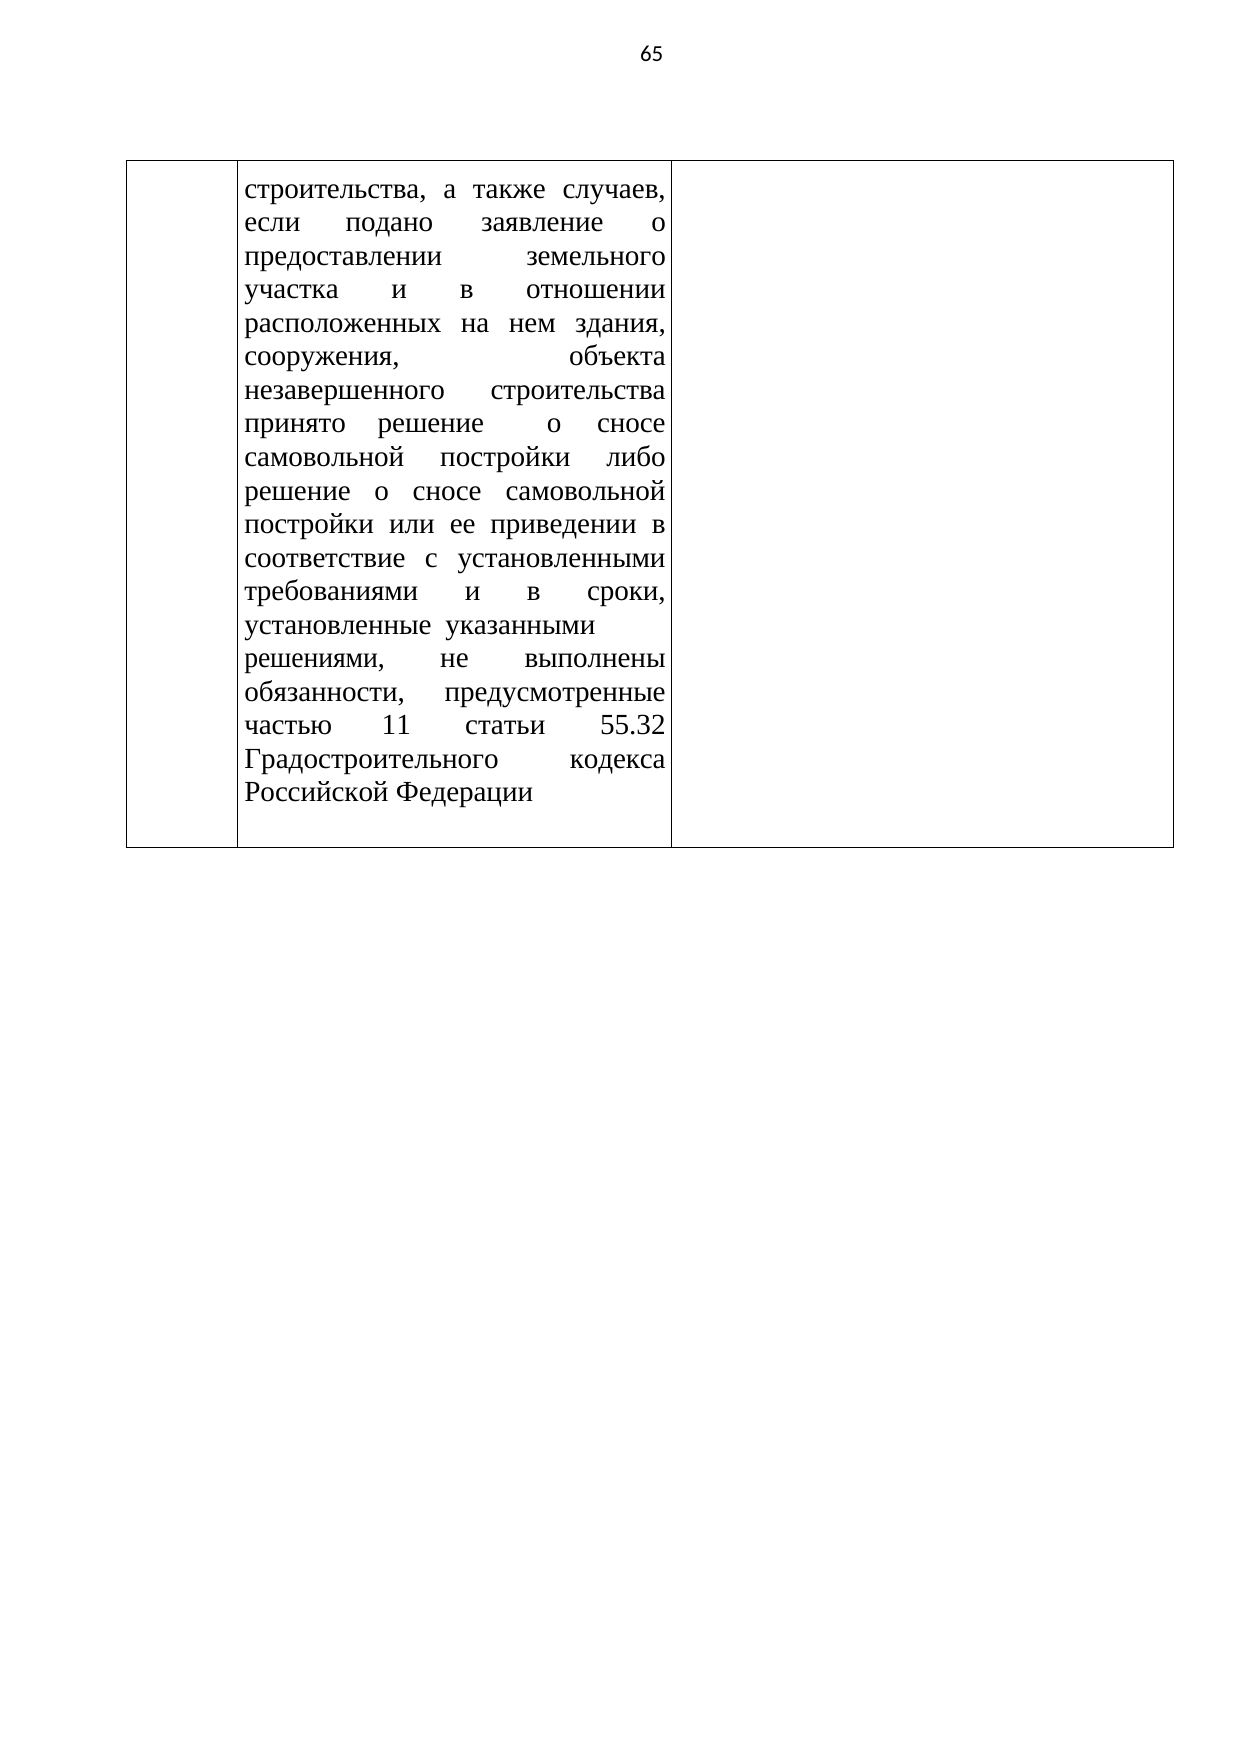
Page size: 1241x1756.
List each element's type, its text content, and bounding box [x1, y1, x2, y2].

table_header строительства, а также случаев, если подано заявление о предоставлении земельного участка и в отношении расположенных на нем здания, сооружения, объекта незавершенного строительства принято решение о сносе самовольной постройки либо решение о сносе самовольной постройки или ее приведении в соответствие с установленными требованиями и в сроки, установленные указанными решениями, не выполнены обязанности, предусмотренные частью 11 статьи 55.32 Градостроительного кодекса Российской Федерации [238, 161, 671, 847]
table_header [127, 161, 237, 847]
table_header [672, 161, 1173, 847]
